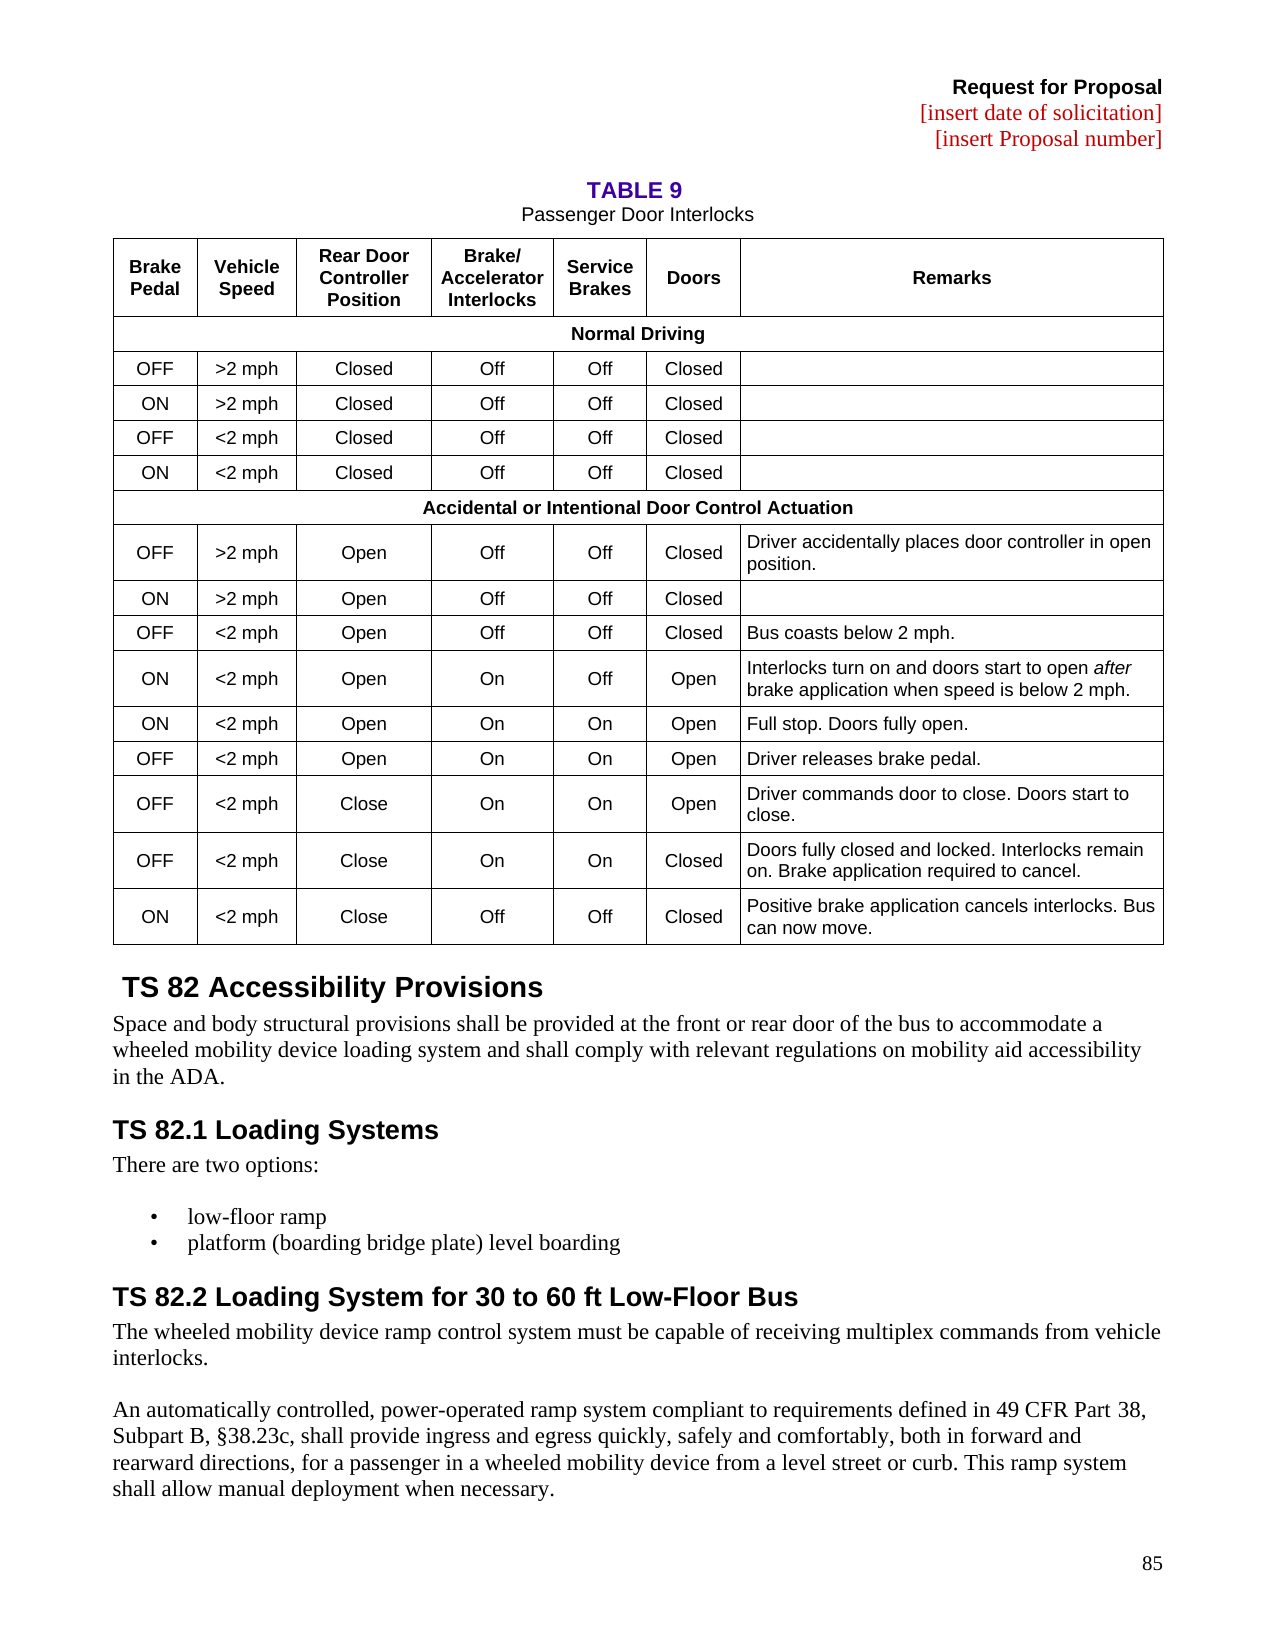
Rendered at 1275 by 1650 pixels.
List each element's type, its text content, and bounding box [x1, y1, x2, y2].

table_cell [741, 581, 1163, 615]
table_cell Interlocks turn on and doors start to open after brake application when speed is below 2 mph. [741, 651, 1163, 706]
table_cell Off [432, 386, 553, 420]
table_cell Normal Driving [114, 317, 1163, 351]
table_cell Off [554, 581, 646, 615]
table_cell <2 mph [198, 833, 296, 888]
table_cell OFF [114, 833, 197, 888]
table_cell Doors fully closed and locked. Interlocks remain on. Brake application required to cancel. [741, 833, 1163, 888]
table_cell Closed [647, 525, 740, 580]
list platform (boarding bridge plate) level boarding [150, 1229, 1162, 1256]
table_cell Off [432, 525, 553, 580]
table_cell Closed [647, 581, 740, 615]
table_cell Open [297, 742, 431, 775]
table_cell ON [114, 581, 197, 615]
table_cell Driver accidentally places door controller in open position. [741, 525, 1163, 580]
table_cell Off [554, 386, 646, 420]
table_cell >2 mph [198, 386, 296, 420]
table_cell OFF [114, 742, 197, 775]
table_header Remarks [741, 239, 1163, 316]
table_cell On [554, 742, 646, 775]
table_cell Open [647, 707, 740, 741]
table_cell Closed [647, 456, 740, 489]
table_cell ON [114, 889, 197, 944]
table_cell On [432, 776, 553, 832]
table_cell Closed [297, 386, 431, 420]
table_cell [741, 352, 1163, 385]
table_cell On [554, 707, 646, 741]
table_cell Closed [647, 386, 740, 420]
table_cell Closed [647, 616, 740, 650]
table_cell Open [297, 525, 431, 580]
table_header Brake/ Accelerator Interlocks [432, 239, 553, 316]
table_cell Open [647, 651, 740, 706]
table_cell >2 mph [198, 581, 296, 615]
table_cell OFF [114, 352, 197, 385]
table_cell Open [297, 616, 431, 650]
table_cell >2 mph [198, 525, 296, 580]
table_cell OFF [114, 616, 197, 650]
table_header Rear Door Controller Position [297, 239, 431, 316]
table_cell Off [554, 352, 646, 385]
table_cell Closed [297, 421, 431, 455]
table_cell Closed [647, 352, 740, 385]
table_cell <2 mph [198, 742, 296, 775]
table_cell [741, 421, 1163, 455]
table_cell <2 mph [198, 776, 296, 832]
table_cell Driver commands door to close. Doors start to close. [741, 776, 1163, 832]
table_cell [741, 386, 1163, 420]
table_cell Open [647, 776, 740, 832]
table_cell OFF [114, 525, 197, 580]
table_cell <2 mph [198, 616, 296, 650]
table_cell Closed [647, 889, 740, 944]
table_cell >2 mph [198, 352, 296, 385]
table_cell Closed [647, 421, 740, 455]
list low-floor ramp [150, 1203, 1162, 1229]
table_cell On [554, 833, 646, 888]
table_cell Close [297, 776, 431, 832]
table_cell On [554, 776, 646, 832]
table_cell Open [297, 581, 431, 615]
table_cell [741, 456, 1163, 489]
table_cell Closed [297, 456, 431, 489]
table_cell <2 mph [198, 421, 296, 455]
table_cell <2 mph [198, 889, 296, 944]
table_cell Off [554, 616, 646, 650]
text There are two options: [112, 1152, 1162, 1178]
table_cell Closed [297, 352, 431, 385]
table_cell Bus coasts below 2 mph. [741, 616, 1163, 650]
table_cell Accidental or Intentional Door Control Actuation [114, 491, 1163, 524]
table_cell On [432, 833, 553, 888]
table_cell Off [554, 651, 646, 706]
table_cell Off [554, 525, 646, 580]
text The wheeled mobility device ramp control system must be capable of receiving multiplex commands from vehicle interlocks. [112, 1318, 1162, 1371]
table_cell <2 mph [198, 707, 296, 741]
table_cell OFF [114, 421, 197, 455]
table_header Brake Pedal [114, 239, 197, 316]
table_cell ON [114, 651, 197, 706]
table_cell Off [432, 352, 553, 385]
table_cell Open [297, 707, 431, 741]
text Space and body structural provisions shall be provided at the front or rear door of the bus to accommodate a wheeled mobility device loading system and shall comply with relevant regulations on mobility aid accessibility in the ADA. [112, 1010, 1162, 1089]
table_cell Off [432, 421, 553, 455]
table_cell Closed [647, 833, 740, 888]
table_header Service Brakes [554, 239, 646, 316]
text An automatically controlled, power-operated ramp system compliant to requirements defined in 49 CFR Part 38, Subpart B, §38.23c, shall provide ingress and egress quickly, safely and comfortably, both in forward and rearward directions, for a passenger in a wheeled mobility device from a level street or curb. This ramp system shall allow manual deployment when necessary. [112, 1396, 1162, 1501]
table_cell On [432, 651, 553, 706]
table_cell Off [432, 616, 553, 650]
table_header Doors [647, 239, 740, 316]
table_cell On [432, 742, 553, 775]
table_cell ON [114, 456, 197, 489]
table_cell <2 mph [198, 651, 296, 706]
table_cell Positive brake application cancels interlocks. Bus can now move. [741, 889, 1163, 944]
table_cell Close [297, 833, 431, 888]
table_cell Off [432, 456, 553, 489]
table_cell <2 mph [198, 456, 296, 489]
table_cell Off [432, 889, 553, 944]
subtitle Accessibility Provisions [122, 970, 1162, 1004]
table_cell On [432, 707, 553, 741]
table_cell Off [554, 456, 646, 489]
table_cell Full stop. Doors fully open. [741, 707, 1163, 741]
table_cell Open [647, 742, 740, 775]
table_cell Off [554, 889, 646, 944]
table_cell ON [114, 386, 197, 420]
table_cell Off [554, 421, 646, 455]
table_cell OFF [114, 776, 197, 832]
subtitle Loading System for 30 to 60 ft Low-Floor Bus [112, 1281, 1162, 1312]
text Table 9 Passenger Door Interlocks [112, 177, 1162, 226]
table_cell Off [432, 581, 553, 615]
table_cell Close [297, 889, 431, 944]
table_cell Open [297, 651, 431, 706]
subtitle Loading Systems [112, 1114, 1162, 1145]
table_header Vehicle Speed [198, 239, 296, 316]
table_cell ON [114, 707, 197, 741]
table_cell Driver releases brake pedal. [741, 742, 1163, 775]
